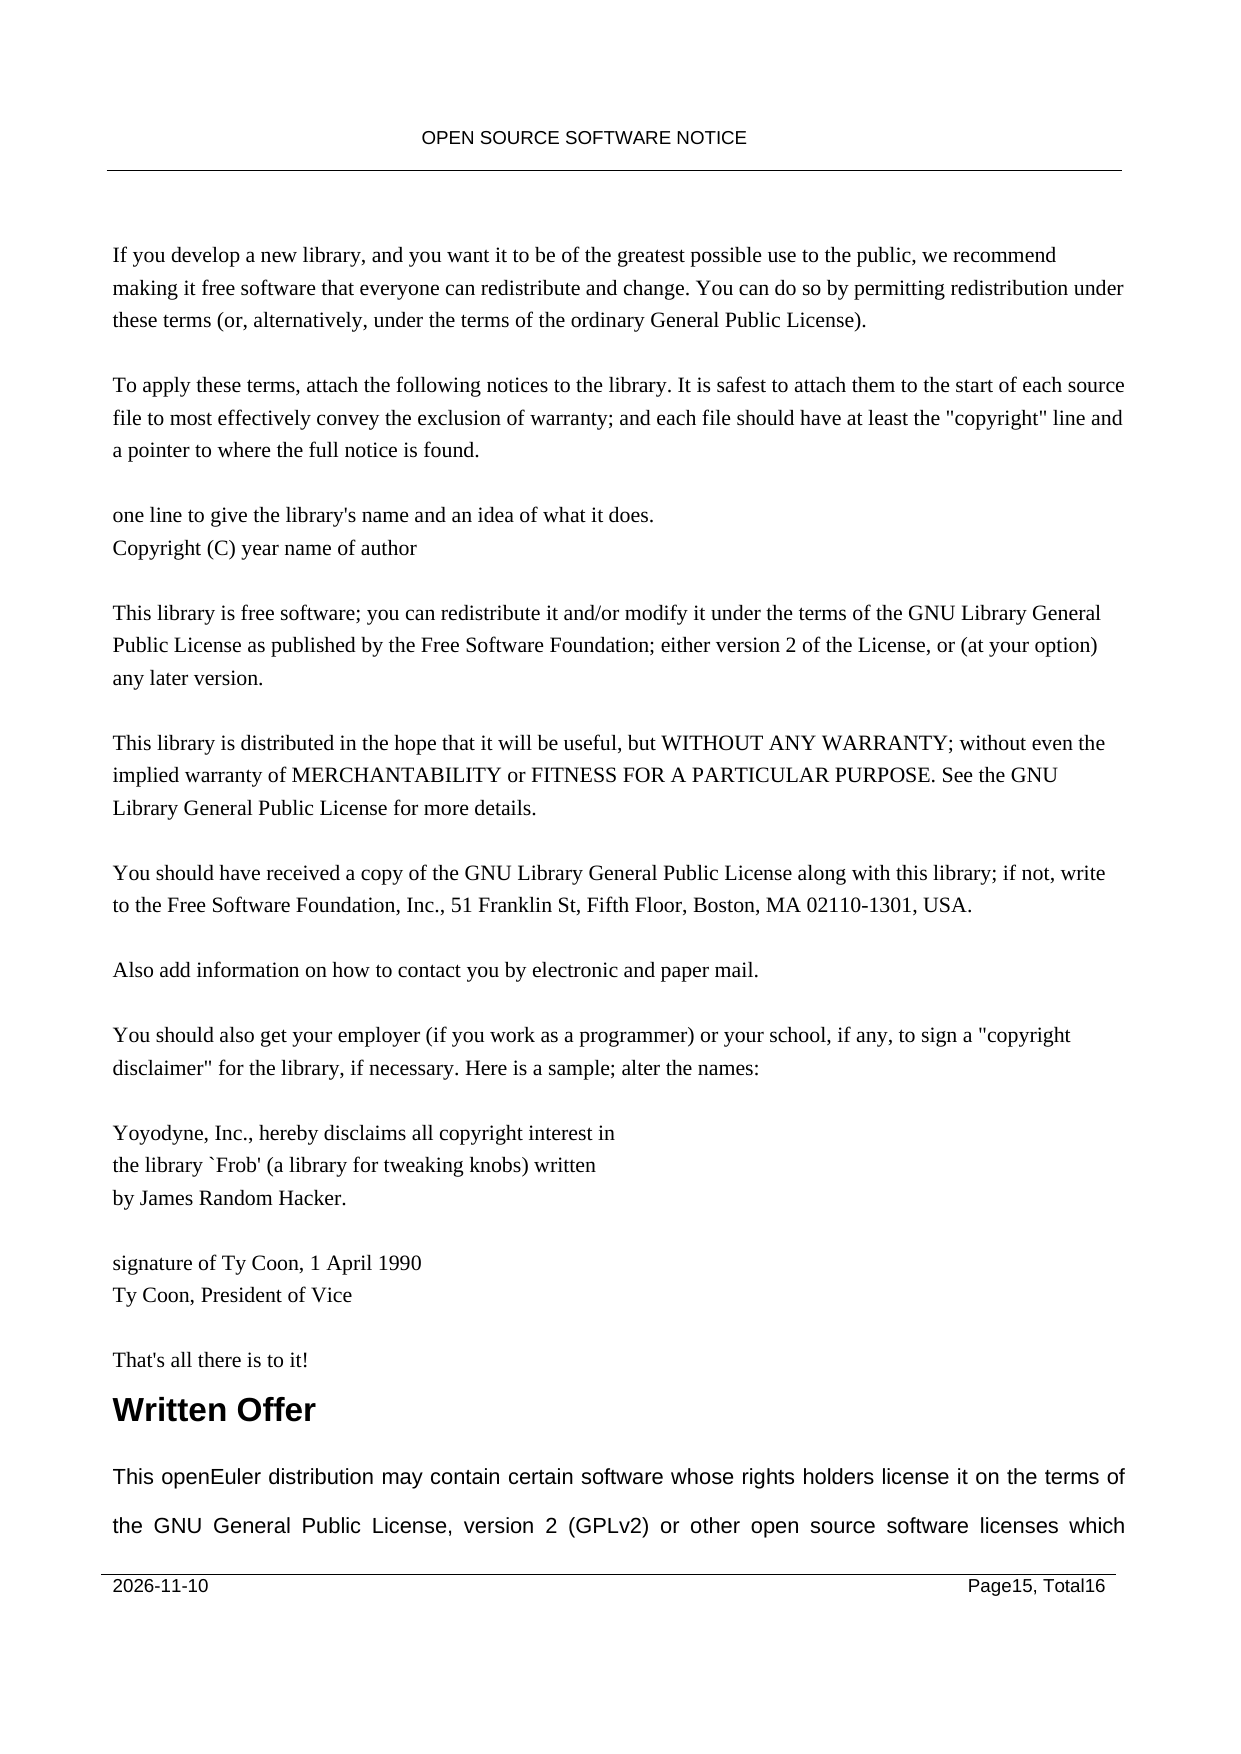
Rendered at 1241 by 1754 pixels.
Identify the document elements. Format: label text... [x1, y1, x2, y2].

text Written Offer [112, 1376, 1128, 1441]
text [112, 206, 1128, 1376]
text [112, 1461, 1128, 1542]
